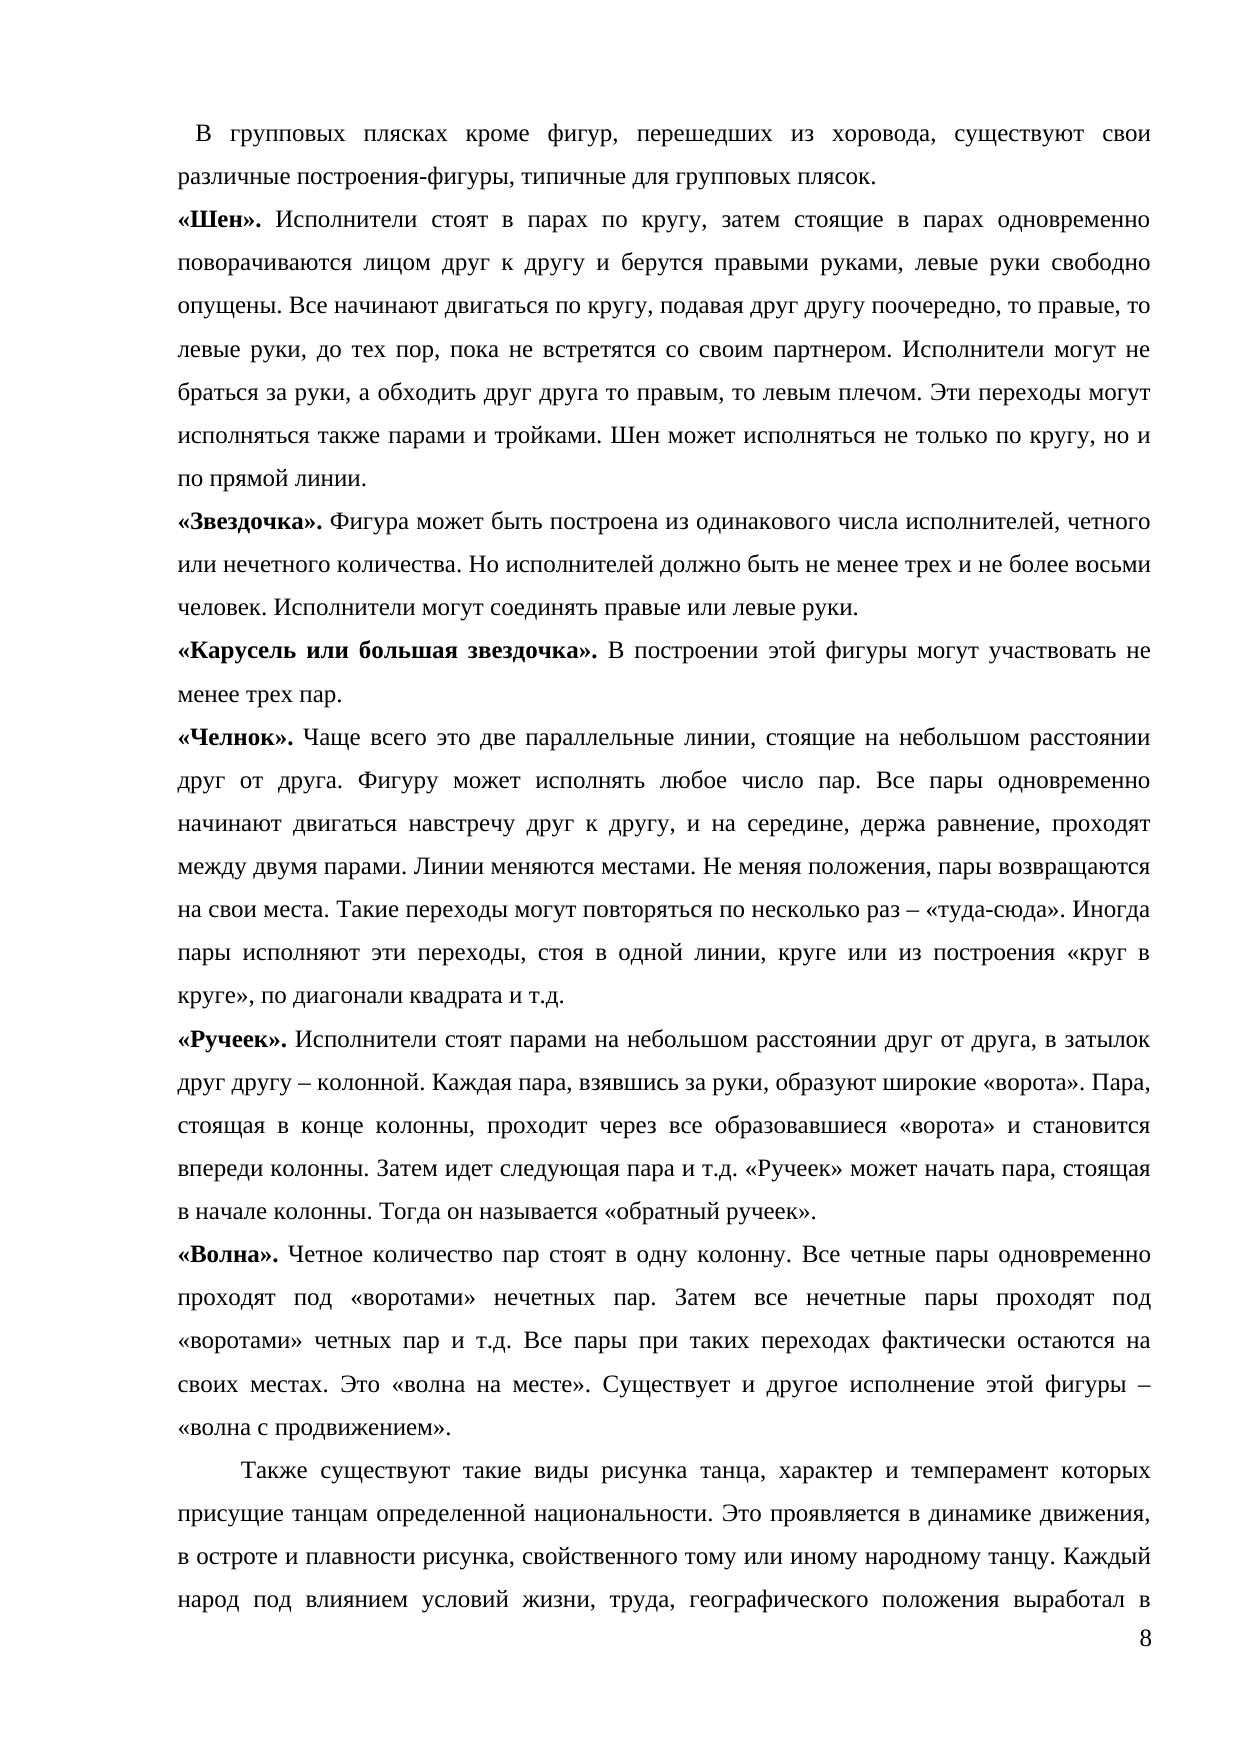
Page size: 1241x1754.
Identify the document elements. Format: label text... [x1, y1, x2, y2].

text «Ручеек». Исполнители стоят парами на небольшом расстоянии друг от друга, в затылок друг другу – колонной. Каждая пара, взявшись за руки, образуют широкие «ворота». Пара, стоящая в конце колонны, проходит через все образовавшиеся «ворота» и становится впереди колонны. Затем идет следующая пара и т.д. «Ручеек» может начать пара, стоящая в начале колонны. Тогда он называется «обратный ручеек». [177, 1024, 1152, 1225]
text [177, 1455, 1152, 1613]
text «Челнок». Чаще всего это две параллельные линии, стоящие на небольшом расстоянии друг от друга. Фигуру может исполнять любое число пар. Все пары одновременно начинают двигаться навстречу друг к другу, и на середине, держа равнение, проходят между двумя парами. Линии меняются местами. Не меняя положения, пары возвращаются на свои места. Такие переходы могут повторяться по несколько раз – «туда-сюда». Иногда пары исполняют эти переходы, стоя в одной линии, круге или из построения «круг в круге», по диагонали квадрата и т.д. [177, 722, 1152, 1009]
text «Волна». Четное количество пар стоят в одну колонну. Все четные пары одновременно проходят под «воротами» нечетных пар. Затем все нечетные пары проходят под «воротами» четных пар и т.д. Все пары при таких переходах фактически остаются на своих местах. Это «волна на месте». Существует и другое исполнение этой фигуры – «волна с продвижением». [177, 1239, 1152, 1441]
text «Карусель или большая звездочка». В построении этой фигуры могут участвовать не менее трех пар. [177, 636, 1152, 707]
text В групповых плясках кроме фигур, перешедших из хоровода, существуют свои различные построения-фигуры, типичные для групповых плясок. [177, 118, 1152, 190]
text «Звездочка». Фигура может быть построена из одинакового числа исполнителей, четного или нечетного количества. Но исполнителей должно быть не менее трех и не более восьми человек. Исполнители могут соединять правые или левые руки. [177, 506, 1152, 621]
text «Шен». Исполнители стоят в парах по кругу, затем стоящие в парах одновременно поворачиваются лицом друг к другу и берутся правыми руками, левые руки свободно опущены. Все начинают двигаться по кругу, подавая друг другу поочередно, то правые, то левые руки, до тех пор, пока не встретятся со своим партнером. Исполнители могут не браться за руки, а обходить друг друга то правым, то левым плечом. Эти переходы могут исполняться также парами и тройками. Шен может исполняться не только по кругу, но и по прямой линии. [177, 204, 1152, 492]
